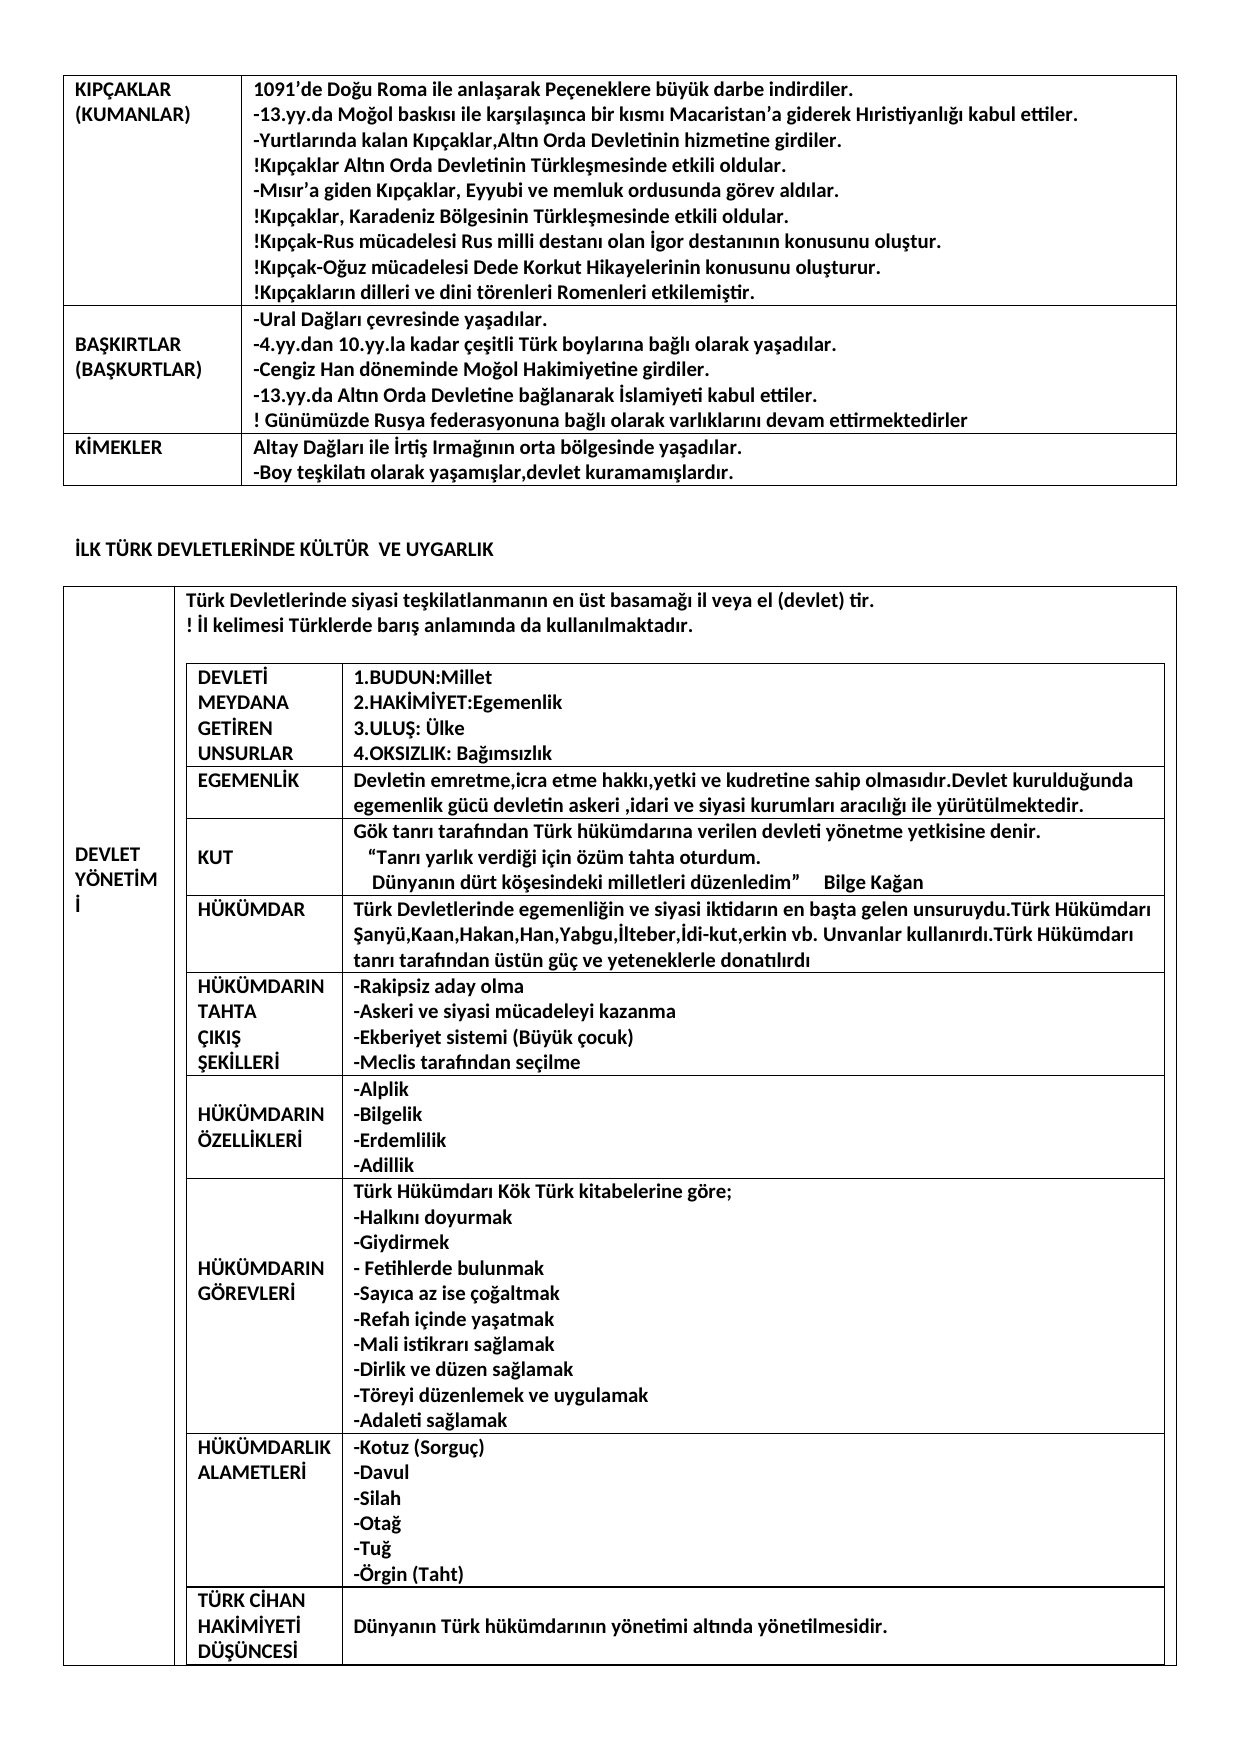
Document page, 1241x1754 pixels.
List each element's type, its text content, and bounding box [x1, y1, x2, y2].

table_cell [242, 76, 1176, 305]
text İLK TÜRK DEVLETLERİNDE KÜLTÜR VE UYGARLIK [75, 536, 1165, 561]
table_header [175, 587, 1176, 1665]
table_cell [64, 76, 241, 305]
table_cell Altay Dağları ile İrtiş Irmağının orta bölgesinde yaşadılar. -Boy teşkilatı olarak yaşamışlar,devlet kuramamışlardır. [242, 434, 1176, 485]
table_header DEVLET YÖNETİMİ [64, 587, 174, 1665]
table_cell -Ural Dağları çevresinde yaşadılar. -4.yy.dan 10.yy.la kadar çeşitli Türk boylarına bağlı olarak yaşadılar. -Cengiz Han döneminde Moğol Hakimiyetine girdiler. -13.yy.da Altın Orda Devletine bağlanarak İslamiyeti kabul ettiler. ! Günümüzde Rusya federasyonuna bağlı olarak varlıklarını devam ettirmektedirler [242, 306, 1176, 433]
table_cell BAŞKIRTLAR (BAŞKURTLAR) [64, 306, 241, 433]
table_cell KİMEKLER [64, 434, 241, 485]
